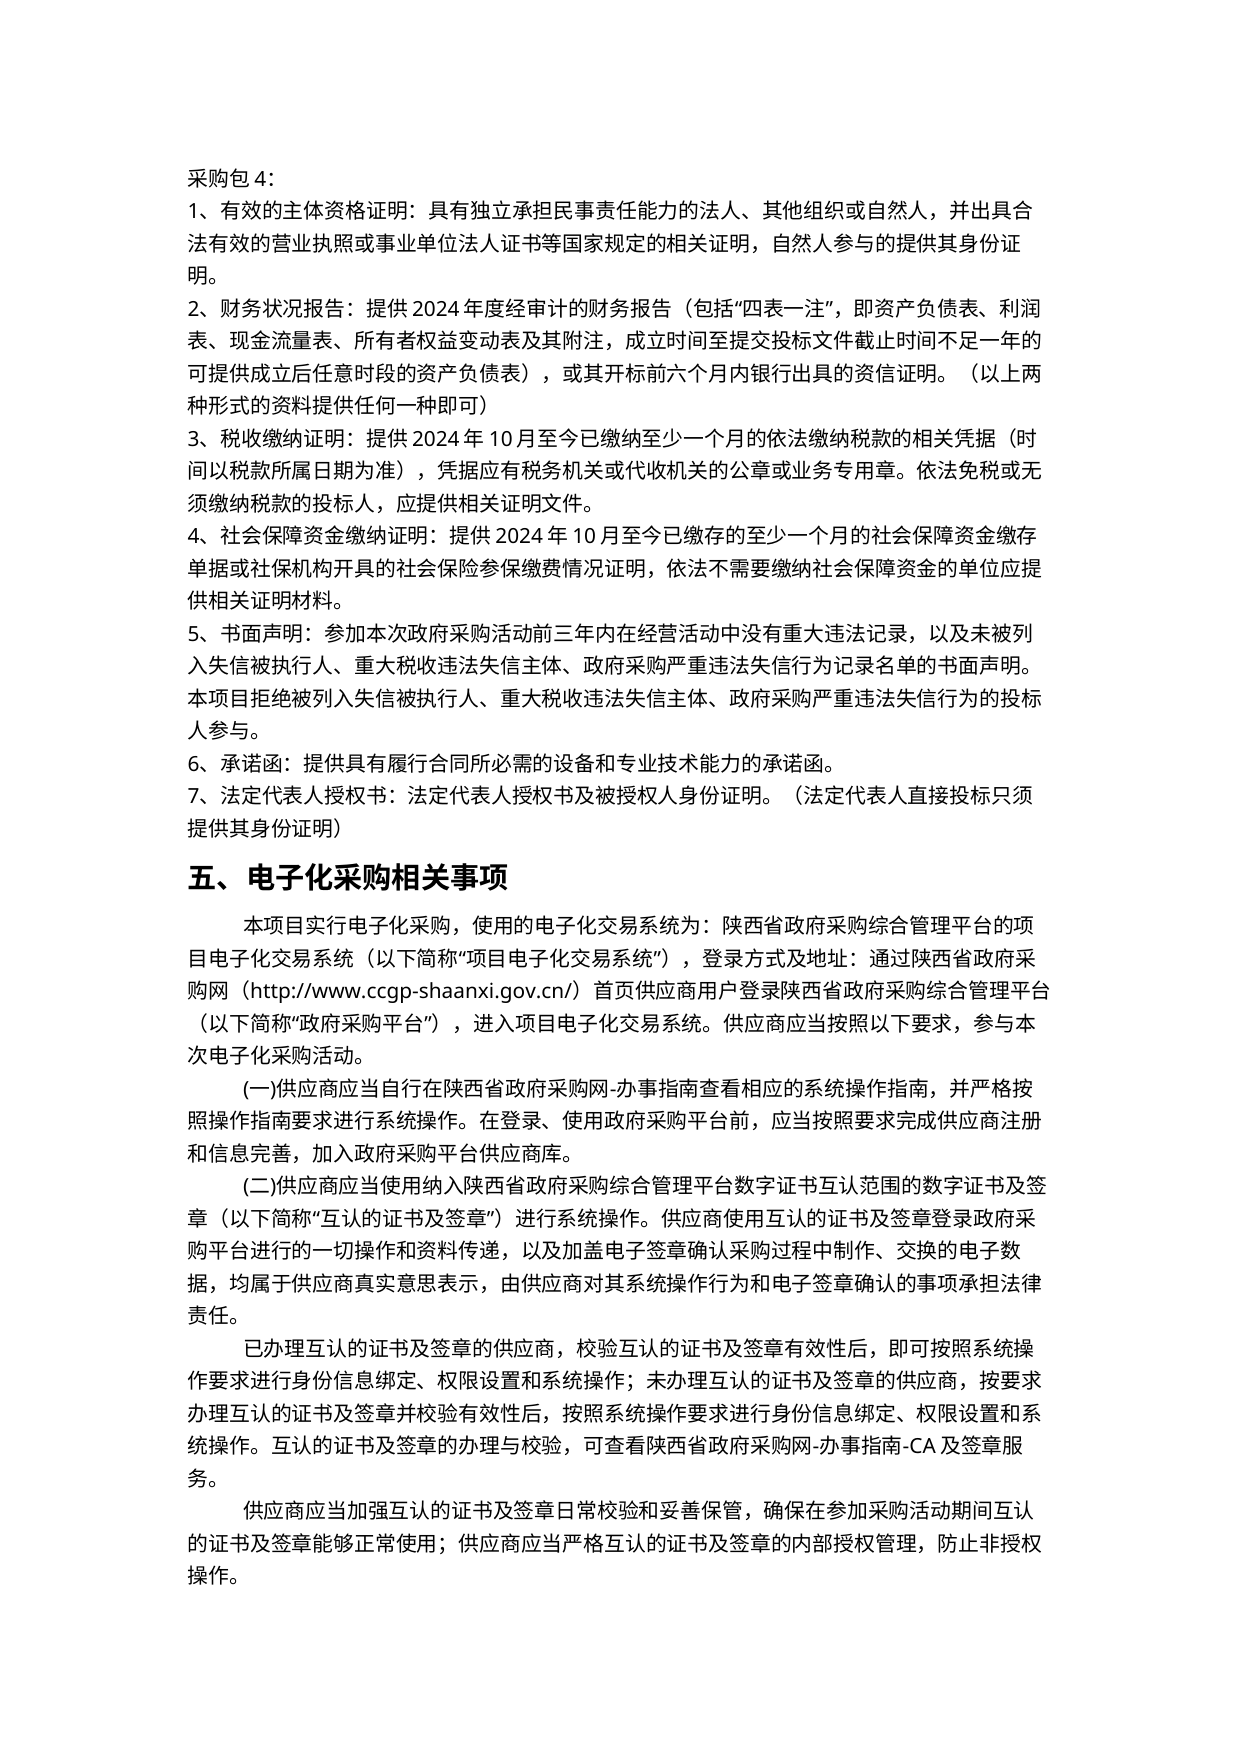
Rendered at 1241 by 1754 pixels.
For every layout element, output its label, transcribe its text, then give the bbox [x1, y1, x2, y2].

text 5、书面声明：参加本次政府采购活动前三年内在经营活动中没有重大违法记录，以及未被列入失信被执行人、重大税收违法失信主体、政府采购严重违法失信行为记录名单的书面声明。本项目拒绝被列入失信被执行人、重大税收违法失信主体、政府采购严重违法失信行为的投标人参与。 [187, 617, 1053, 747]
text 4、社会保障资金缴纳证明：提供2024年10月至今已缴存的至少一个月的社会保障资金缴存单据或社保机构开具的社会保险参保缴费情况证明，依法不需要缴纳社会保障资金的单位应提供相关证明材料。 [187, 519, 1053, 617]
text 2、财务状况报告：提供2024年度经审计的财务报告（包括“四表一注”，即资产负债表、利润表、现金流量表、所有者权益变动表及其附注，成立时间至提交投标文件截止时间不足一年的可提供成立后任意时段的资产负债表），或其开标前六个月内银行出具的资信证明。（以上两种形式的资料提供任何一种即可） [187, 292, 1053, 422]
text 6、承诺函：提供具有履行合同所必需的设备和专业技术能力的承诺函。 [187, 747, 1053, 779]
text 1、有效的主体资格证明：具有独立承担民事责任能力的法人、其他组织或自然人，并出具合法有效的营业执照或事业单位法人证书等国家规定的相关证明，自然人参与的提供其身份证明。 [187, 194, 1053, 292]
text 7、法定代表人授权书：法定代表人授权书及被授权人身份证明。（法定代表人直接投标只须提供其身份证明） [187, 779, 1053, 844]
text 3、税收缴纳证明：提供2024年10月至今已缴纳至少一个月的依法缴纳税款的相关凭据（时间以税款所属日期为准），凭据应有税务机关或代收机关的公章或业务专用章。依法免税或无须缴纳税款的投标人，应提供相关证明文件。 [187, 422, 1053, 519]
text 已办理互认的证书及签章的供应商，校验互认的证书及签章有效性后，即可按照系统操作要求进行身份信息绑定、权限设置和系统操作；未办理互认的证书及签章的供应商，按要求办理互认的证书及签章并校验有效性后，按照系统操作要求进行身份信息绑定、权限设置和系统操作。互认的证书及签章的办理与校验，可查看陕西省政府采购网-办事指南-CA及签章服务。 [187, 1332, 1053, 1494]
text 五、电子化采购相关事项 [187, 844, 1053, 909]
text (一)供应商应当自行在陕西省政府采购网-办事指南查看相应的系统操作指南，并严格按照操作指南要求进行系统操作。在登录、使用政府采购平台前，应当按照要求完成供应商注册和信息完善，加入政府采购平台供应商库。 [187, 1072, 1053, 1169]
text 本项目实行电子化采购，使用的电子化交易系统为：陕西省政府采购综合管理平台的项目电子化交易系统（以下简称“项目电子化交易系统”），登录方式及地址：通过陕西省政府采购网（http://www.ccgp-shaanxi.gov.cn/）首页供应商用户登录陕西省政府采购综合管理平台（以下简称“政府采购平台”），进入项目电子化交易系统。供应商应当按照以下要求，参与本次电子化采购活动。 [187, 909, 1053, 1072]
text 采购包4： [187, 162, 1053, 194]
text (二)供应商应当使用纳入陕西省政府采购综合管理平台数字证书互认范围的数字证书及签章（以下简称“互认的证书及签章”）进行系统操作。供应商使用互认的证书及签章登录政府采购平台进行的一切操作和资料传递，以及加盖电子签章确认采购过程中制作、交换的电子数据，均属于供应商真实意思表示，由供应商对其系统操作行为和电子签章确认的事项承担法律责任。 [187, 1169, 1053, 1332]
text 供应商应当加强互认的证书及签章日常校验和妥善保管，确保在参加采购活动期间互认的证书及签章能够正常使用；供应商应当严格互认的证书及签章的内部授权管理，防止非授权操作。 [187, 1494, 1053, 1592]
